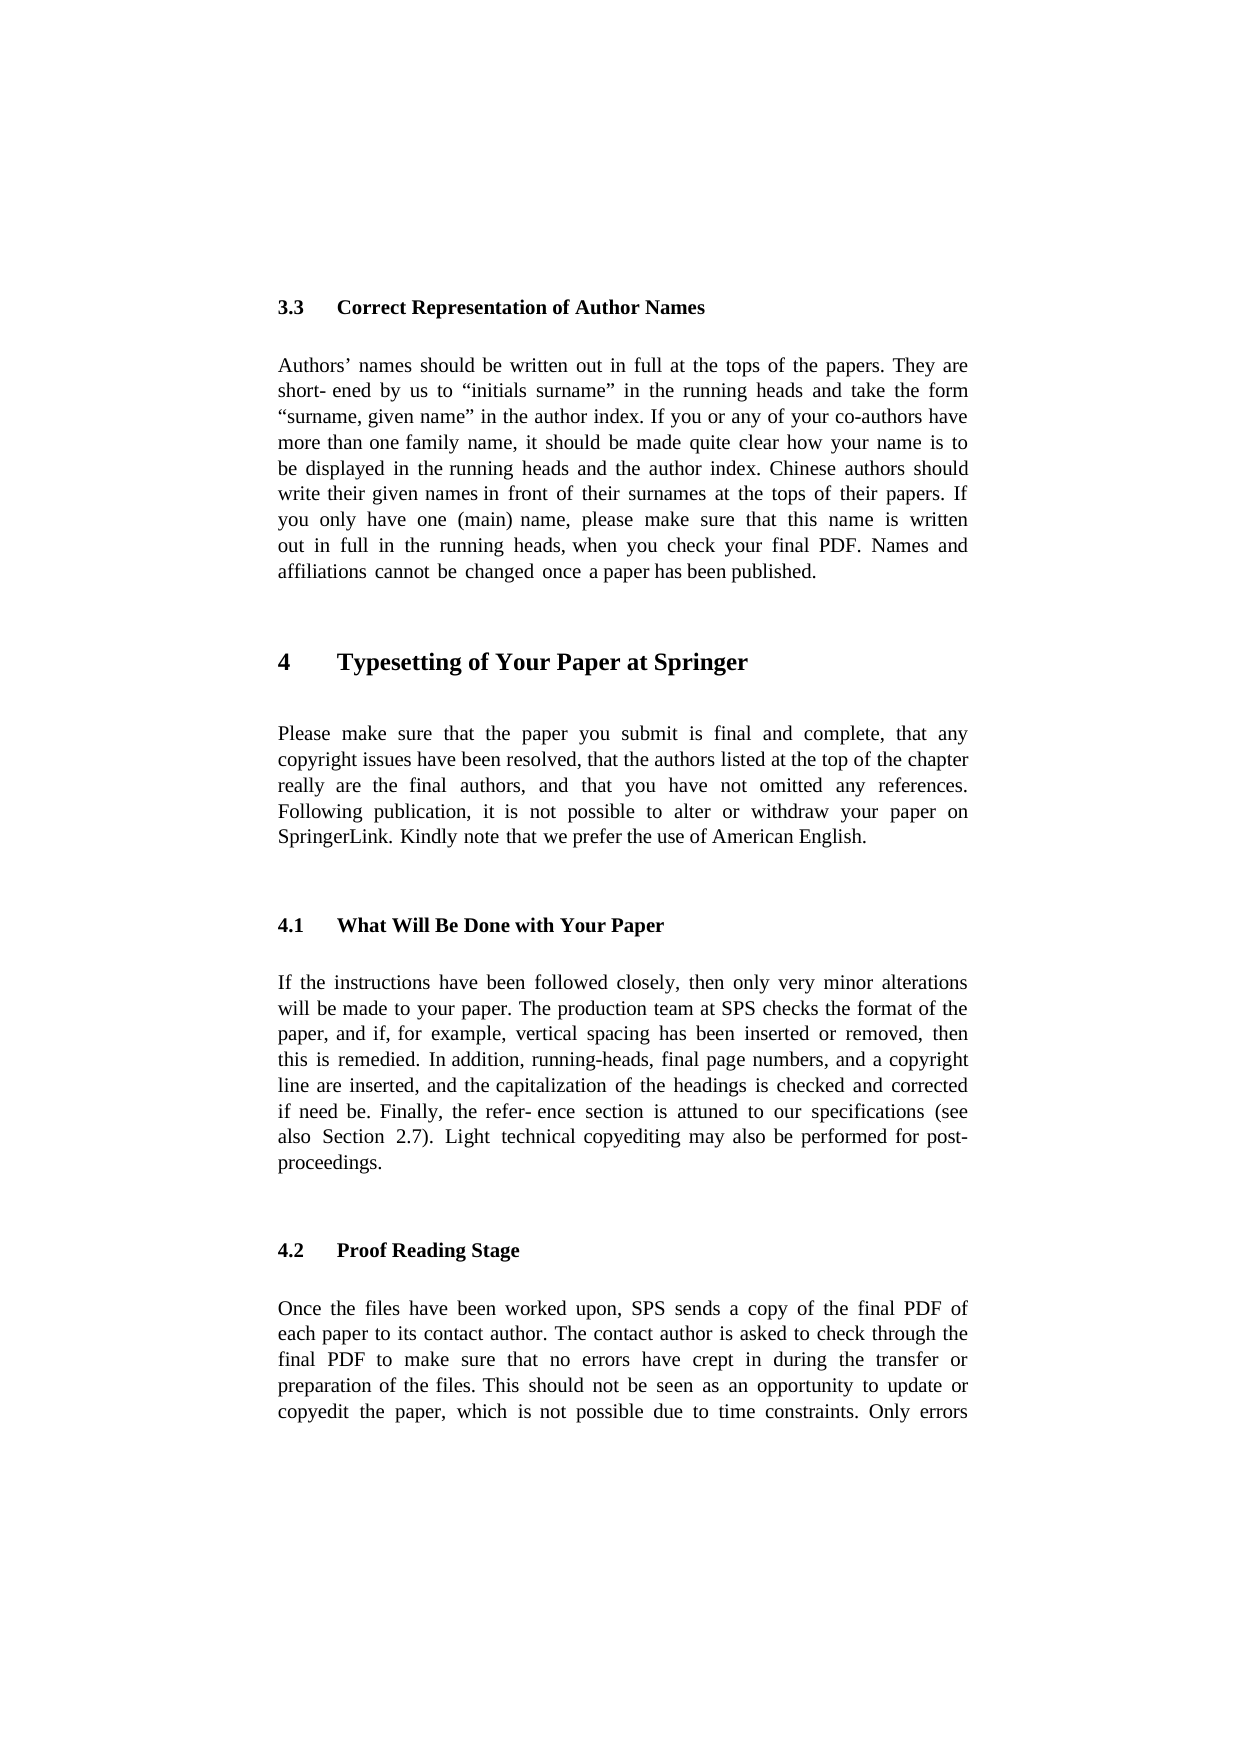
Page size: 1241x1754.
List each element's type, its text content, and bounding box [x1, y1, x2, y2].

subtitle Typesetting of Your Paper at Springer [278, 647, 968, 676]
subtitle What Will Be Done with Your Paper [278, 912, 968, 937]
text Authors’ names should be written out in full at the tops of the papers. They are short- ened by us to “initials surname” in the running heads and take the form “surname, given name” in the author index. If you or any of your co-authors have more than one family name, it should be made quite clear how your name is to be displayed in the running heads and the author index. Chinese authors should write their given names in front of their surnames at the tops of their papers. If you only have one (main) name, please make sure that this name is written out in full in the running heads, when you check your final PDF. Names and affiliations cannot be changed once a paper has been published. [278, 353, 968, 583]
text Please make sure that the paper you submit is final and complete, that any copyright issues have been resolved, that the authors listed at the top of the chapter really are the final authors, and that you have not omitted any references. Following publication, it is not possible to alter or withdraw your paper on SpringerLink. Kindly note that we prefer the use of American English. [278, 721, 968, 848]
subtitle Proof Reading Stage [278, 1238, 968, 1262]
subtitle Correct Representation of Author Names [278, 295, 968, 319]
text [278, 1296, 968, 1423]
text If the instructions have been followed closely, then only very minor alterations will be made to your paper. The production team at SPS checks the format of the paper, and if, for example, vertical spacing has been inserted or removed, then this is remedied. In addition, running-heads, final page numbers, and a copyright line are inserted, and the capitalization of the headings is checked and corrected if need be. Finally, the refer- ence section is attuned to our specifications (see also Section 2.7). Light technical copyediting may also be performed for post-proceedings. [278, 970, 968, 1174]
